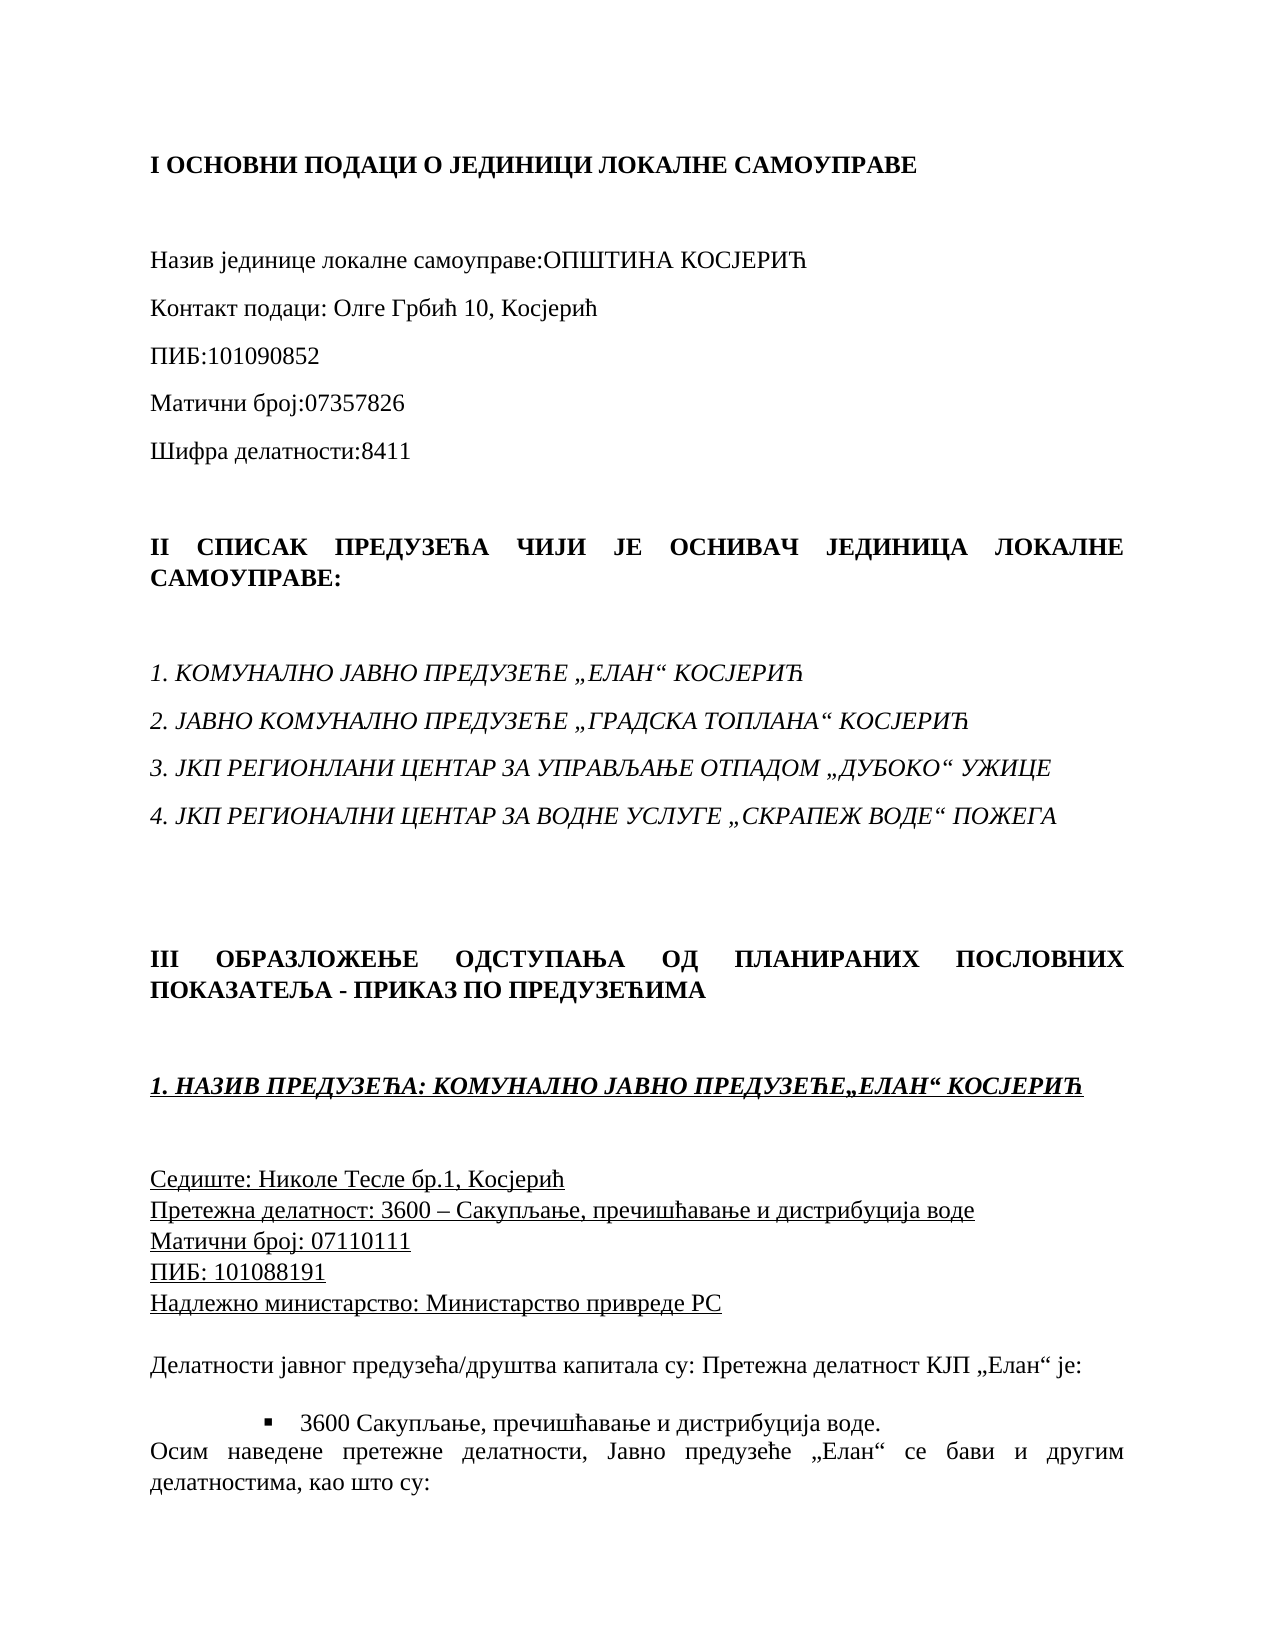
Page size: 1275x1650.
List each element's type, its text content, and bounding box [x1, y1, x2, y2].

text III ОБРАЗЛОЖЕЊЕ ОДСТУПАЊА ОД ПЛАНИРАНИХ ПОСЛОВНИХ ПОКАЗАТЕЉА - ПРИКАЗ ПО ПРЕДУЗЕЋИМА [150, 944, 1125, 1004]
text ПИБ: 101088191 [150, 1257, 1125, 1286]
text 1. КОМУНАЛНО ЈАВНО ПРЕДУЗЕЋЕ „ЕЛАН“ КОСЈЕРИЋ [150, 658, 1125, 687]
text Шифра делатности:8411 [150, 436, 1125, 465]
text 1. НАЗИВ ПРЕДУЗЕЋА: КОМУНАЛНО ЈАВНО ПРЕДУЗЕЋЕ„ЕЛАН“ КОСЈЕРИЋ [150, 1071, 1125, 1099]
text Седиште: Николе Тесле бр.1, Косјерић [150, 1164, 1125, 1193]
text Осим наведене претежне делатности, Јавно предузеће „Елан“ се бави и другим делатностима, као што су: [150, 1436, 1125, 1496]
text Претежна делатност: 3600 – Сакупљање, пречишћавање и дистрибуција воде [150, 1195, 1125, 1224]
text 3. ЈКП РЕГИОНЛАНИ ЦЕНТАР ЗА УПРАВЉАЊЕ ОТПАДОМ „ДУБОКО“ УЖИЦЕ [150, 753, 1125, 782]
text Назив јединице локалне самоуправе:ОПШТИНА КОСЈЕРИЋ [150, 245, 1125, 274]
text I ОСНОВНИ ПОДАЦИ О ЈЕДИНИЦИ ЛОКАЛНЕ САМОУПРАВЕ [150, 150, 1125, 179]
text Надлежно министарство: Министарство привреде РС [150, 1288, 1125, 1317]
text II СПИСАК ПРЕДУЗЕЋА ЧИЈИ ЈЕ ОСНИВАЧ ЈЕДИНИЦA ЛОКАЛНЕ САМОУПРАВЕ: [150, 532, 1125, 591]
text Контакт подаци: Олге Грбић 10, Косјерић [150, 293, 1125, 322]
text Матични број:07357826 [150, 388, 1125, 417]
text ПИБ:101090852 [150, 341, 1125, 369]
text Делатности јавног предузећа/друштва капитала су: Претежна делатност КЈП „Елан“ је: [150, 1350, 1125, 1379]
list 3600 Сакупљање, пречишћавање и дистрибуција воде. [262, 1408, 1125, 1436]
text 2. ЈАВНО КОМУНАЛНО ПРЕДУЗЕЋЕ „ГРАДСКА ТОПЛАНА“ КОСЈЕРИЋ [150, 706, 1125, 734]
text Матични број: 07110111 [150, 1226, 1125, 1255]
text 4. ЈКП РЕГИОНАЛНИ ЦЕНТАР ЗА ВОДНЕ УСЛУГЕ „СКРАПЕЖ ВОДЕ“ ПОЖЕГА [150, 801, 1125, 830]
